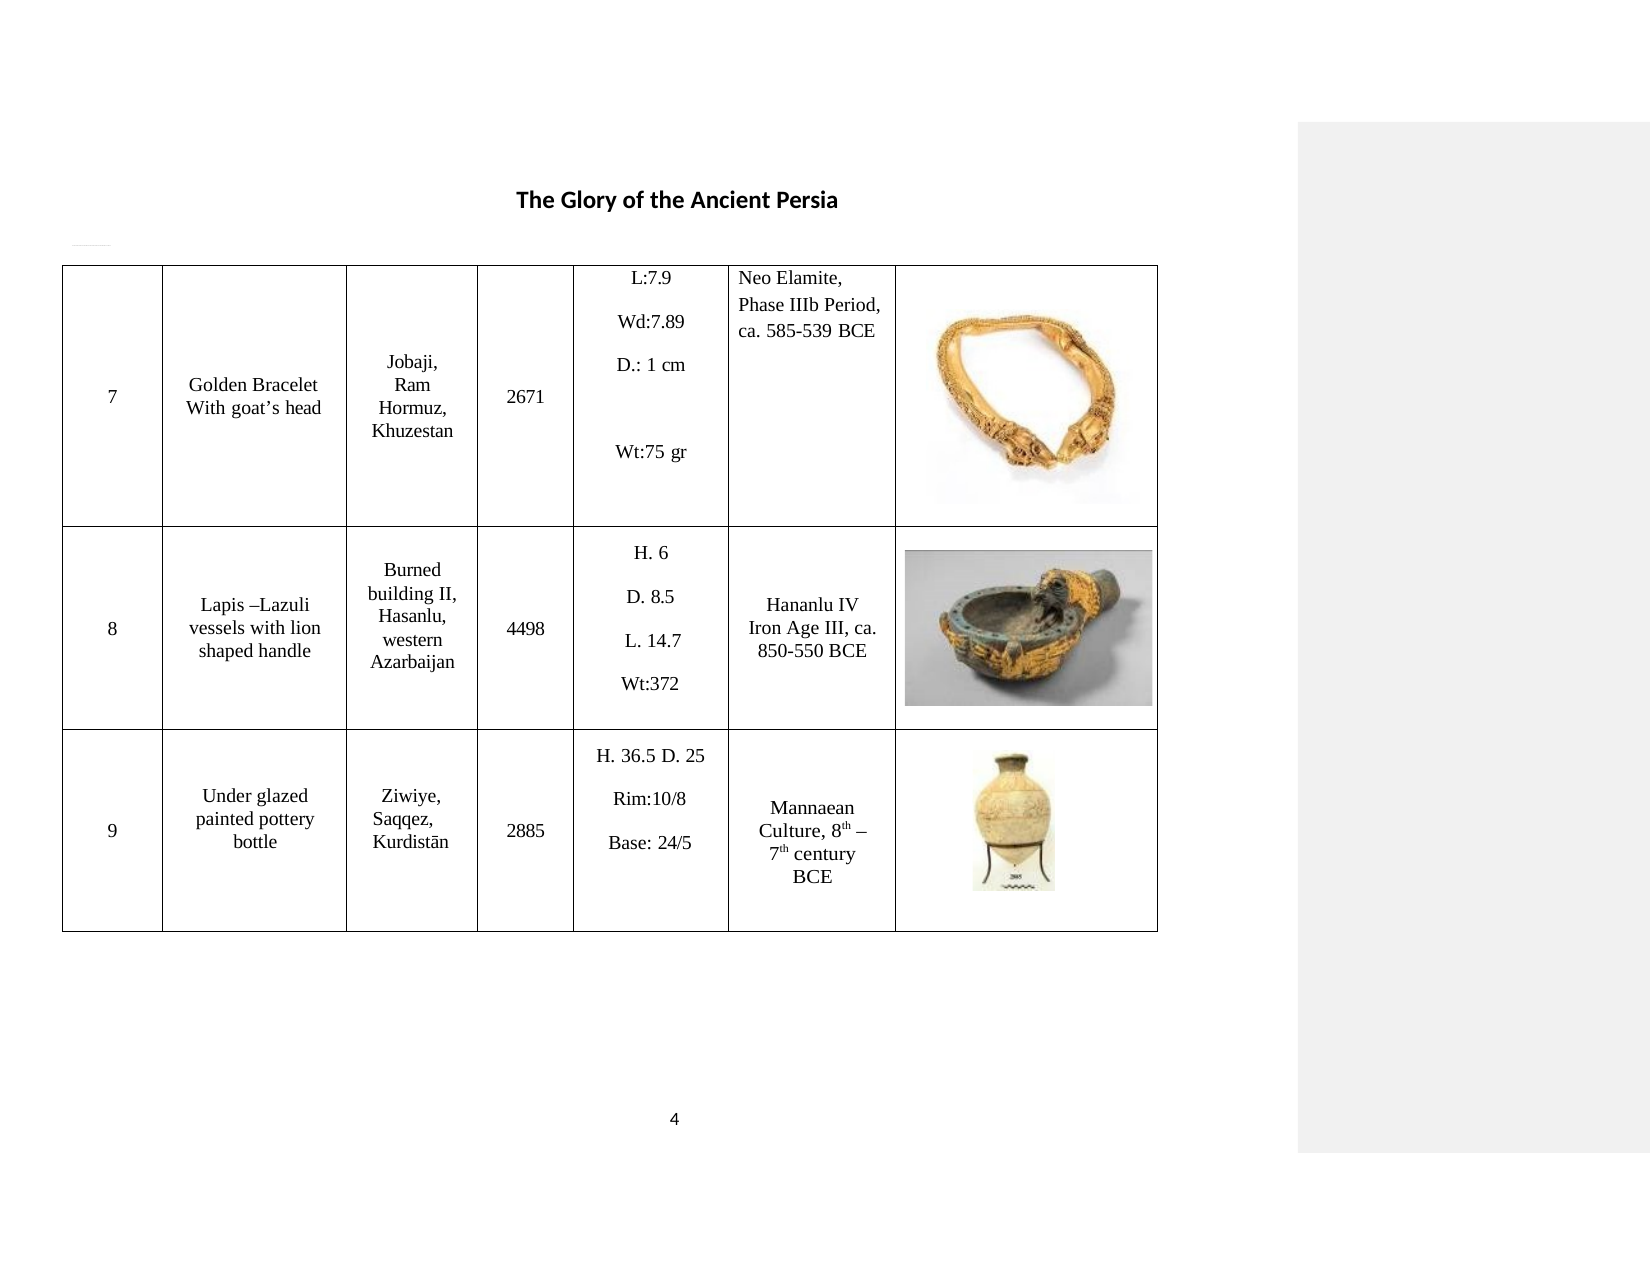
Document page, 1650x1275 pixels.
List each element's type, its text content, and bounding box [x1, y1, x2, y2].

table_cell Hananlu IV Iron Age III, ca. 850-550 BCE [729, 527, 895, 729]
picture [972, 750, 1055, 891]
picture [904, 550, 1153, 706]
table_cell Ziwiye, Saqqez, Kurdistān [347, 730, 477, 931]
table_header Neo Elamite, Phase IIIb Period, ca. 585-539 BCE [729, 266, 895, 526]
table_cell 4498 [478, 527, 573, 729]
table_header 2671 [478, 266, 573, 526]
table_cell H. 6 D. 8.5 L. 14.7 Wt:372 [574, 527, 728, 729]
table_cell Burned building II, Hasanlu, western Azarbaijan [347, 527, 477, 729]
table_cell Lapis –Lazuli vessels with lion shaped handle [163, 527, 346, 729]
table_header [896, 266, 1157, 526]
table_header Jobaji, Ram Hormuz, Khuzestan [347, 266, 477, 526]
table_header Golden Bracelet With goat’s head [163, 266, 346, 526]
table_header L:7.9 Wd:7.89 D.: 1 cm Wt:75 gr [574, 266, 728, 526]
picture [925, 309, 1141, 504]
table_header 7 [63, 266, 162, 526]
table_cell Under glazed painted pottery bottle [163, 730, 346, 931]
table_cell 8 [63, 527, 162, 729]
table_cell 9 [63, 730, 162, 931]
table_cell [896, 527, 1157, 729]
table_cell H. 36.5 D. 25 Rim:10/8 Base: 24/5 [574, 730, 728, 931]
table_cell Mannaean Culture, 8th – 7th century BCE [729, 730, 895, 931]
table_cell [896, 730, 1157, 931]
table_cell 2885 [478, 730, 573, 931]
